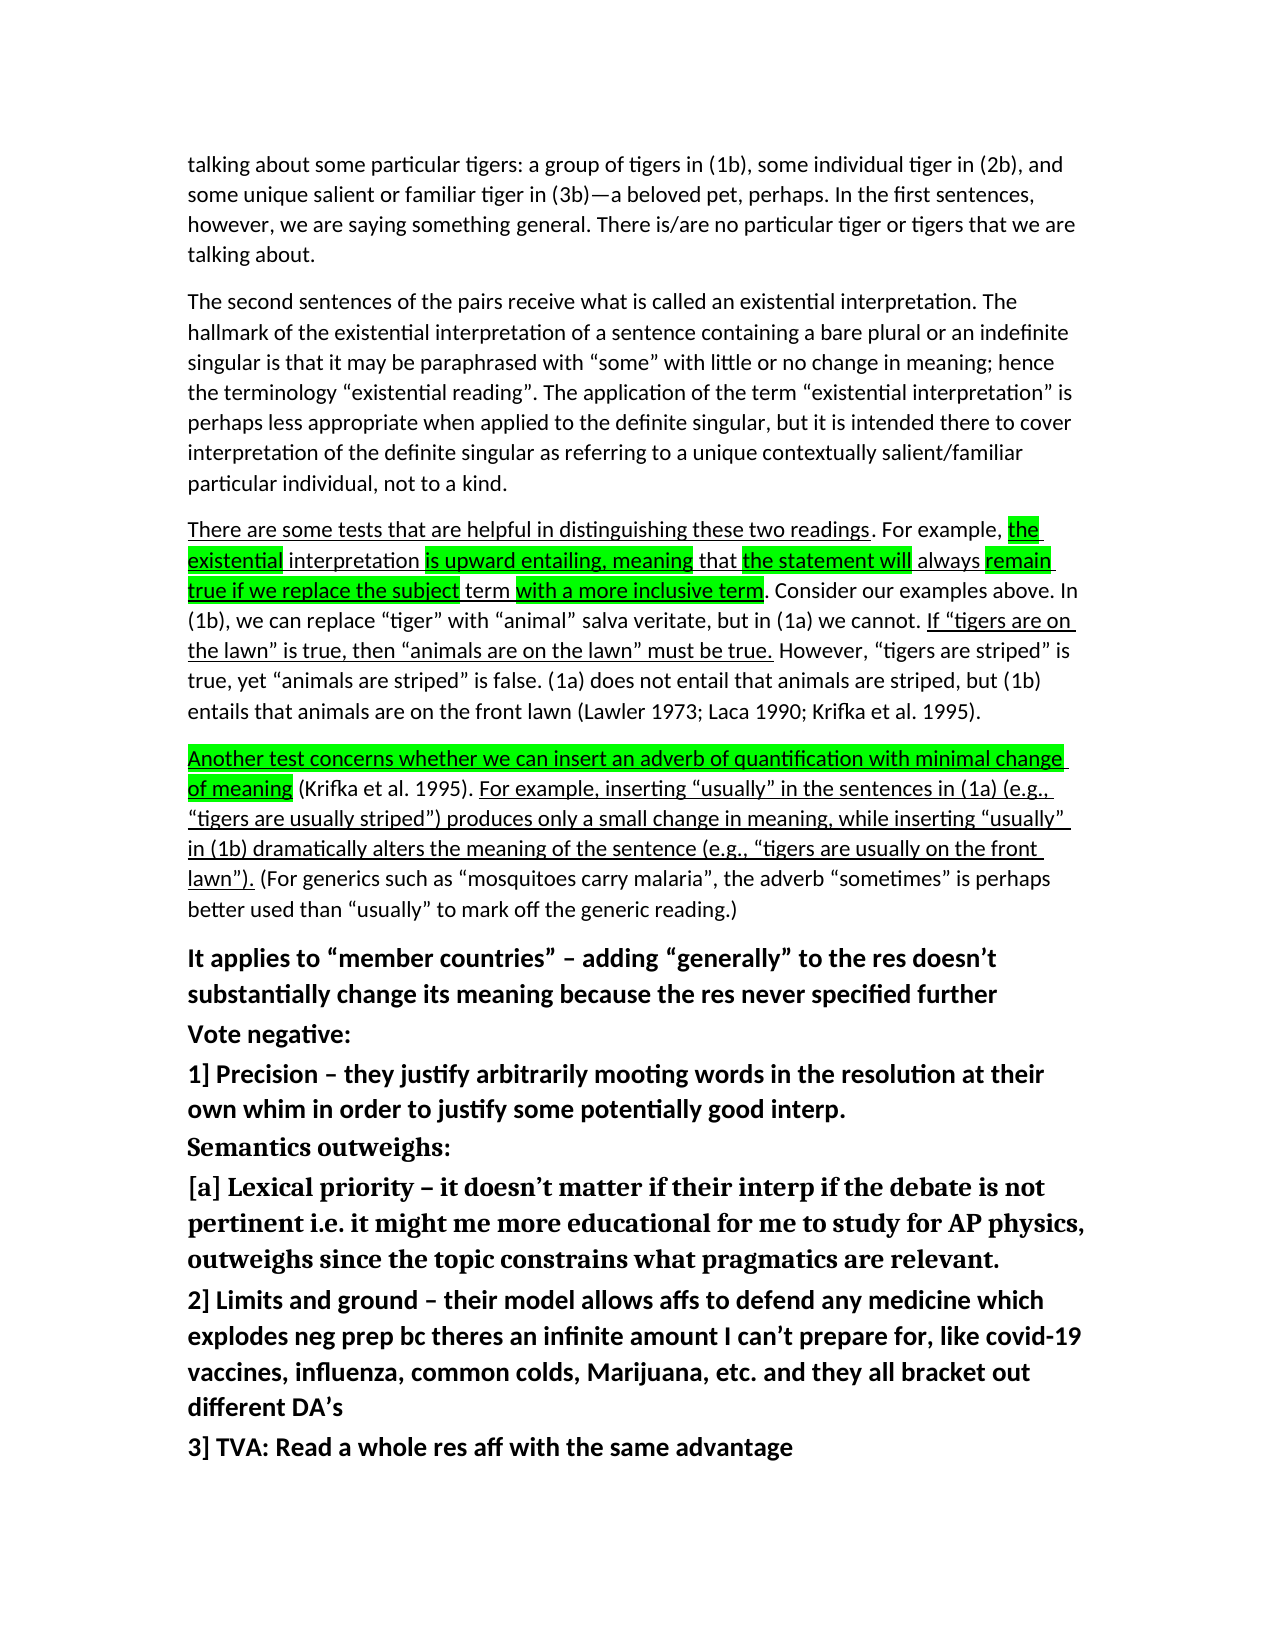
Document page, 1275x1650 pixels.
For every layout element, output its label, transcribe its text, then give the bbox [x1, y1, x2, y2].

subtitle It applies to “member countries” – adding “generally” to the res doesn’t substantially change its meaning because the res never specified further [187, 942, 1087, 1010]
subtitle 1] Precision – they justify arbitrarily mooting words in the resolution at their own whim in order to justify some potentially good interp. [187, 1057, 1087, 1126]
text There are some tests that are helpful in distinguishing these two readings. For example, the existential interpretation is upward entailing, meaning that the statement will always remain true if we replace the subject term with a more inclusive term. Consider our examples above. In (1b), we can replace “tiger” with “animal” salva veritate, but in (1a) we cannot. If “tigers are on the lawn” is true, then “animals are on the lawn” must be true. However, “tigers are striped” is true, yet “animals are striped” is false. (1a) does not entail that animals are striped, but (1b) entails that animals are on the front lawn (Lawler 1973; Laca 1990; Krifka et al. 1995). [187, 516, 1087, 725]
subtitle Vote negative: [187, 1017, 1087, 1050]
subtitle 2] Limits and ground – their model allows affs to defend any medicine which explodes neg prep bc theres an infinite amount I can’t prepare for, like covid-19 vaccines, influenza, common colds, Marijuana, etc. and they all bracket out different DA’s [187, 1283, 1087, 1423]
text Another test concerns whether we can insert an adverb of quantification with minimal change of meaning (Krifka et al. 1995). For example, inserting “usually” in the sentences in (1a) (e.g., “tigers are usually striped”) produces only a small change in meaning, while inserting “usually” in (1b) dramatically alters the meaning of the sentence (e.g., “tigers are usually on the front lawn”). (For generics such as “mosquitoes carry malaria”, the adverb “sometimes” is perhaps better used than “usually” to mark off the generic reading.) [187, 744, 1087, 923]
text The second sentences of the pairs receive what is called an existential interpretation. The hallmark of the existential interpretation of a sentence containing a bare plural or an indefinite singular is that it may be paraphrased with “some” with little or no change in meaning; hence the terminology “existential reading”. The application of the term “existential interpretation” is perhaps less appropriate when applied to the definite singular, but it is intended there to cover interpretation of the definite singular as referring to a unique contextually salient/familiar particular individual, not to a kind. [187, 287, 1087, 497]
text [187, 150, 1087, 269]
subtitle [a] Lexical priority – it doesn’t matter if their interp if the debate is not pertinent i.e. it might me more educational for me to study for AP physics, outweighs since the topic constrains what pragmatics are relevant. [187, 1172, 1087, 1275]
subtitle Semantics outweighs: [187, 1132, 1087, 1163]
subtitle 3] TVA: Read a whole res aff with the same advantage [187, 1430, 1087, 1463]
